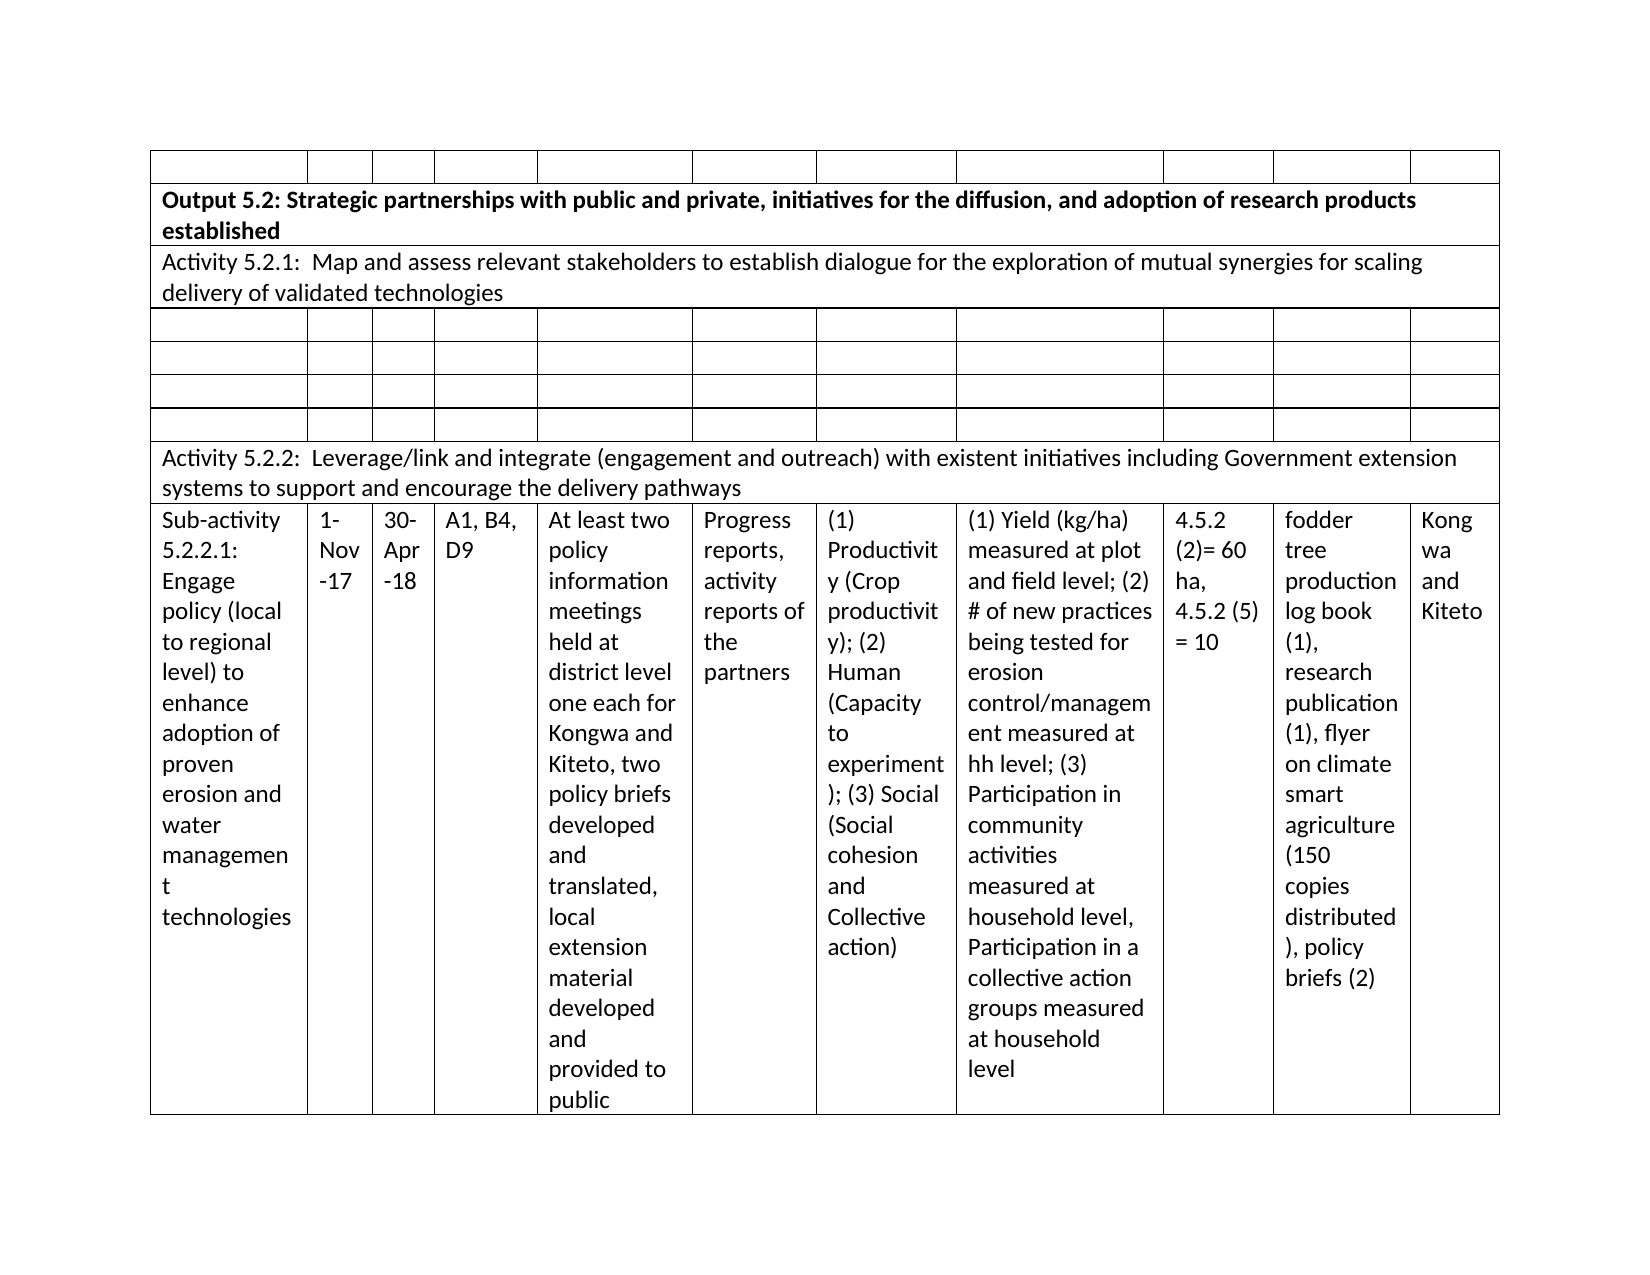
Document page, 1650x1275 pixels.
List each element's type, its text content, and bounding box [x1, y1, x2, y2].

table_cell [957, 375, 1163, 407]
table_cell [308, 309, 372, 341]
table_cell [151, 151, 307, 183]
table_cell [151, 342, 307, 374]
table_cell [435, 409, 537, 441]
table_cell Kongwa and Kiteto [1411, 504, 1499, 1114]
table_cell [151, 309, 307, 341]
table_cell [151, 409, 307, 441]
table_cell [373, 309, 434, 341]
table_cell [373, 375, 434, 407]
table_cell [435, 342, 537, 374]
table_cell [957, 504, 1163, 1114]
table_cell [693, 375, 816, 407]
table_cell [1164, 342, 1273, 374]
table_cell A1, B4, D9 [435, 504, 537, 1114]
table_cell [538, 309, 692, 341]
table_cell [1164, 309, 1273, 341]
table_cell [817, 504, 956, 1114]
table_cell [538, 342, 692, 374]
table_cell [151, 375, 307, 407]
table_cell [373, 409, 434, 441]
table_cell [151, 504, 307, 1114]
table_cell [538, 504, 692, 1114]
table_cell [1164, 504, 1273, 1114]
table_cell [308, 342, 372, 374]
table_cell [1411, 375, 1499, 407]
table_cell Output 5.2: Strategic partnerships with public and private, initiatives for the diffusion, and adoption of research products established [151, 184, 1499, 245]
table_cell [1274, 151, 1410, 183]
table_cell [693, 409, 816, 441]
table_cell Activity 5.2.1: Map and assess relevant stakeholders to establish dialogue for the exploration of mutual synergies for scaling delivery of validated technologies [151, 246, 1499, 307]
table_cell [1274, 309, 1410, 341]
table_cell [1274, 409, 1410, 441]
table_cell [308, 151, 372, 183]
table_cell [693, 309, 816, 341]
table_cell [817, 409, 956, 441]
table_cell [957, 409, 1163, 441]
table_cell [1411, 342, 1499, 374]
table_cell [817, 309, 956, 341]
table_cell [1274, 342, 1410, 374]
table_cell [1411, 309, 1499, 341]
table_cell [817, 342, 956, 374]
table_cell [538, 375, 692, 407]
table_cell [693, 504, 816, 1114]
table_cell [435, 375, 537, 407]
table_cell [817, 151, 956, 183]
table_cell [1274, 375, 1410, 407]
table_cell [1274, 504, 1410, 1114]
table_cell [308, 375, 372, 407]
table_cell [538, 409, 692, 441]
table_cell [1411, 409, 1499, 441]
table_cell [1164, 375, 1273, 407]
table_cell [957, 342, 1163, 374]
table_cell [1164, 409, 1273, 441]
table_cell [693, 151, 816, 183]
table_cell [373, 342, 434, 374]
table_cell [817, 375, 956, 407]
table_cell [1411, 151, 1499, 183]
table_cell [1164, 151, 1273, 183]
table_cell [957, 151, 1163, 183]
table_cell [373, 151, 434, 183]
table_cell [435, 309, 537, 341]
table_cell Activity 5.2.2: Leverage/link and integrate (engagement and outreach) with existent initiatives including Government extension systems to support and encourage the delivery pathways [151, 442, 1499, 503]
table_cell [957, 309, 1163, 341]
table_cell 30-Apr-18 [373, 504, 434, 1114]
table_cell [435, 151, 537, 183]
table_cell [693, 342, 816, 374]
table_cell [308, 409, 372, 441]
table_cell 1-Nov-17 [308, 504, 372, 1114]
table_cell [538, 151, 692, 183]
